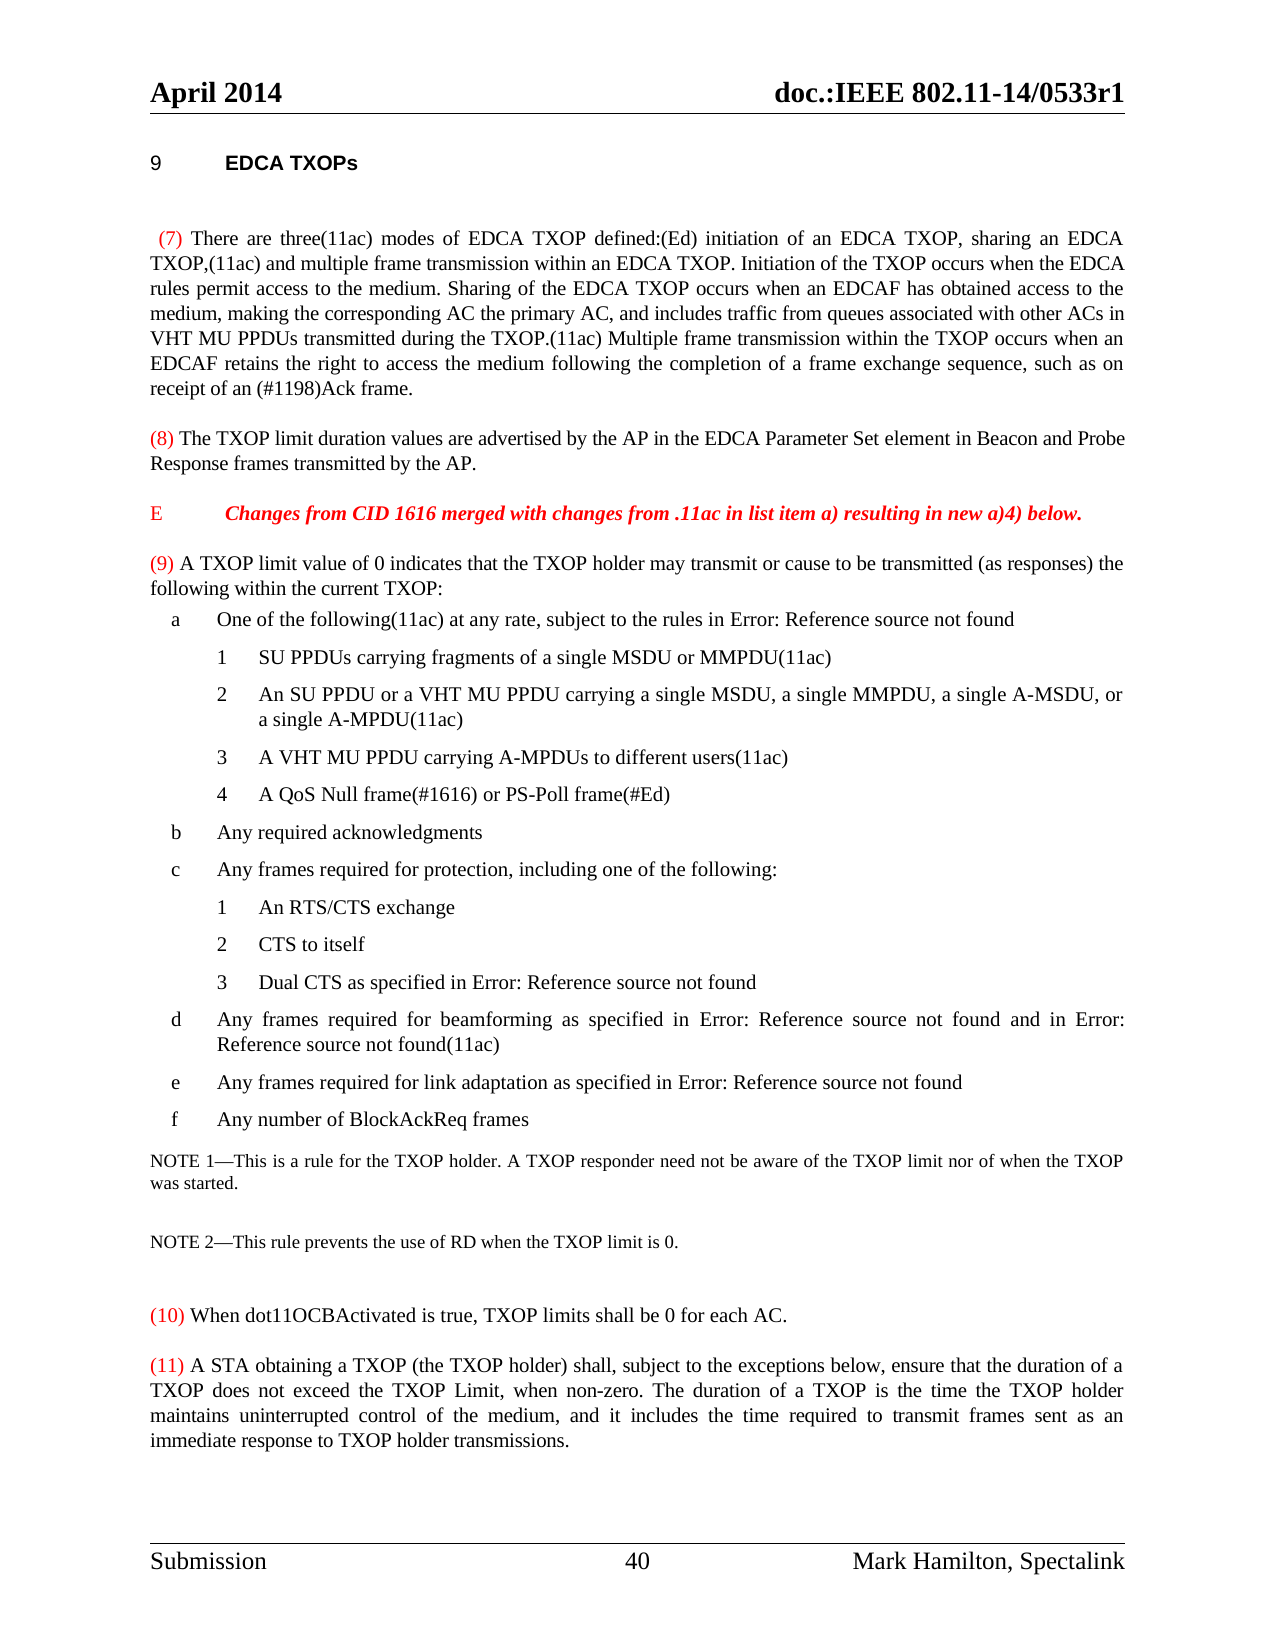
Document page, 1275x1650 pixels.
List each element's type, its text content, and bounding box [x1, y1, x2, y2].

text (8) The TXOP limit duration values are advertised by the AP in the EDCA Parameter Set element in Beacon and Probe Response frames transmitted by the AP. [150, 425, 1125, 475]
list A VHT MU PPDU carrying A-MPDUs to different users(11ac) [217, 744, 1125, 769]
text (9) A TXOP limit value of 0 indicates that the TXOP holder may transmit or cause to be transmitted (as responses) the following within the current TXOP: [150, 550, 1125, 600]
list An RTS/CTS exchange [217, 894, 1125, 919]
list SU PPDUs carrying fragments of a single MSDU or MMPDU(11ac) [217, 644, 1125, 669]
text (7) There are three(11ac) modes of EDCA TXOP defined:(Ed) initiation of an EDCA TXOP, sharing an EDCA TXOP,(11ac) and multiple frame transmission within an EDCA TXOP. Initiation of the TXOP occurs when the EDCA rules permit access to the medium. Sharing of the EDCA TXOP occurs when an EDCAF has obtained access to the medium, making the corresponding AC the primary AC, and includes traffic from queues associated with other ACs in VHT MU PPDUs transmitted during the TXOP.(11ac) Multiple frame transmission within the TXOP occurs when an EDCAF retains the right to access the medium following the completion of a frame exchange sequence, such as on receipt of an (#1198)Ack frame. [150, 225, 1125, 400]
list Any number of BlockAckReq frames [171, 1106, 1125, 1131]
list Any frames required for protection, including one of the following: [171, 856, 1125, 881]
text NOTE 1—This is a rule for the TXOP holder. A TXOP responder need not be aware of the TXOP limit nor of when the TXOP was started. [150, 1150, 1125, 1193]
list EDCA TXOPs [150, 150, 1125, 175]
list CTS to itself [217, 931, 1125, 956]
text NOTE 2—This rule prevents the use of RD when the TXOP limit is 0. [150, 1231, 1125, 1252]
list Changes from CID 1616 merged with changes from .11ac in list item a) resulting in new a)4) below. [150, 500, 1125, 525]
text (10) When dot11OCBActivated is true, TXOP limits shall be 0 for each AC. [150, 1302, 1125, 1327]
list A QoS Null frame(#1616) or PS-Poll frame(#Ed) [217, 781, 1125, 806]
list Any required acknowledgments [171, 819, 1125, 844]
text (11) A STA obtaining a TXOP (the TXOP holder) shall, subject to the exceptions below, ensure that the duration of a TXOP does not exceed the TXOP Limit, when non-zero. The duration of a TXOP is the time the TXOP holder maintains uninterrupted control of the medium, and it includes the time required to transmit frames sent as an immediate response to TXOP holder transmissions. [150, 1352, 1125, 1452]
list An SU PPDU or a VHT MU PPDU carrying a single MSDU, a single MMPDU, a single A-MSDU, or a single A-MPDU(11ac) [217, 681, 1125, 731]
